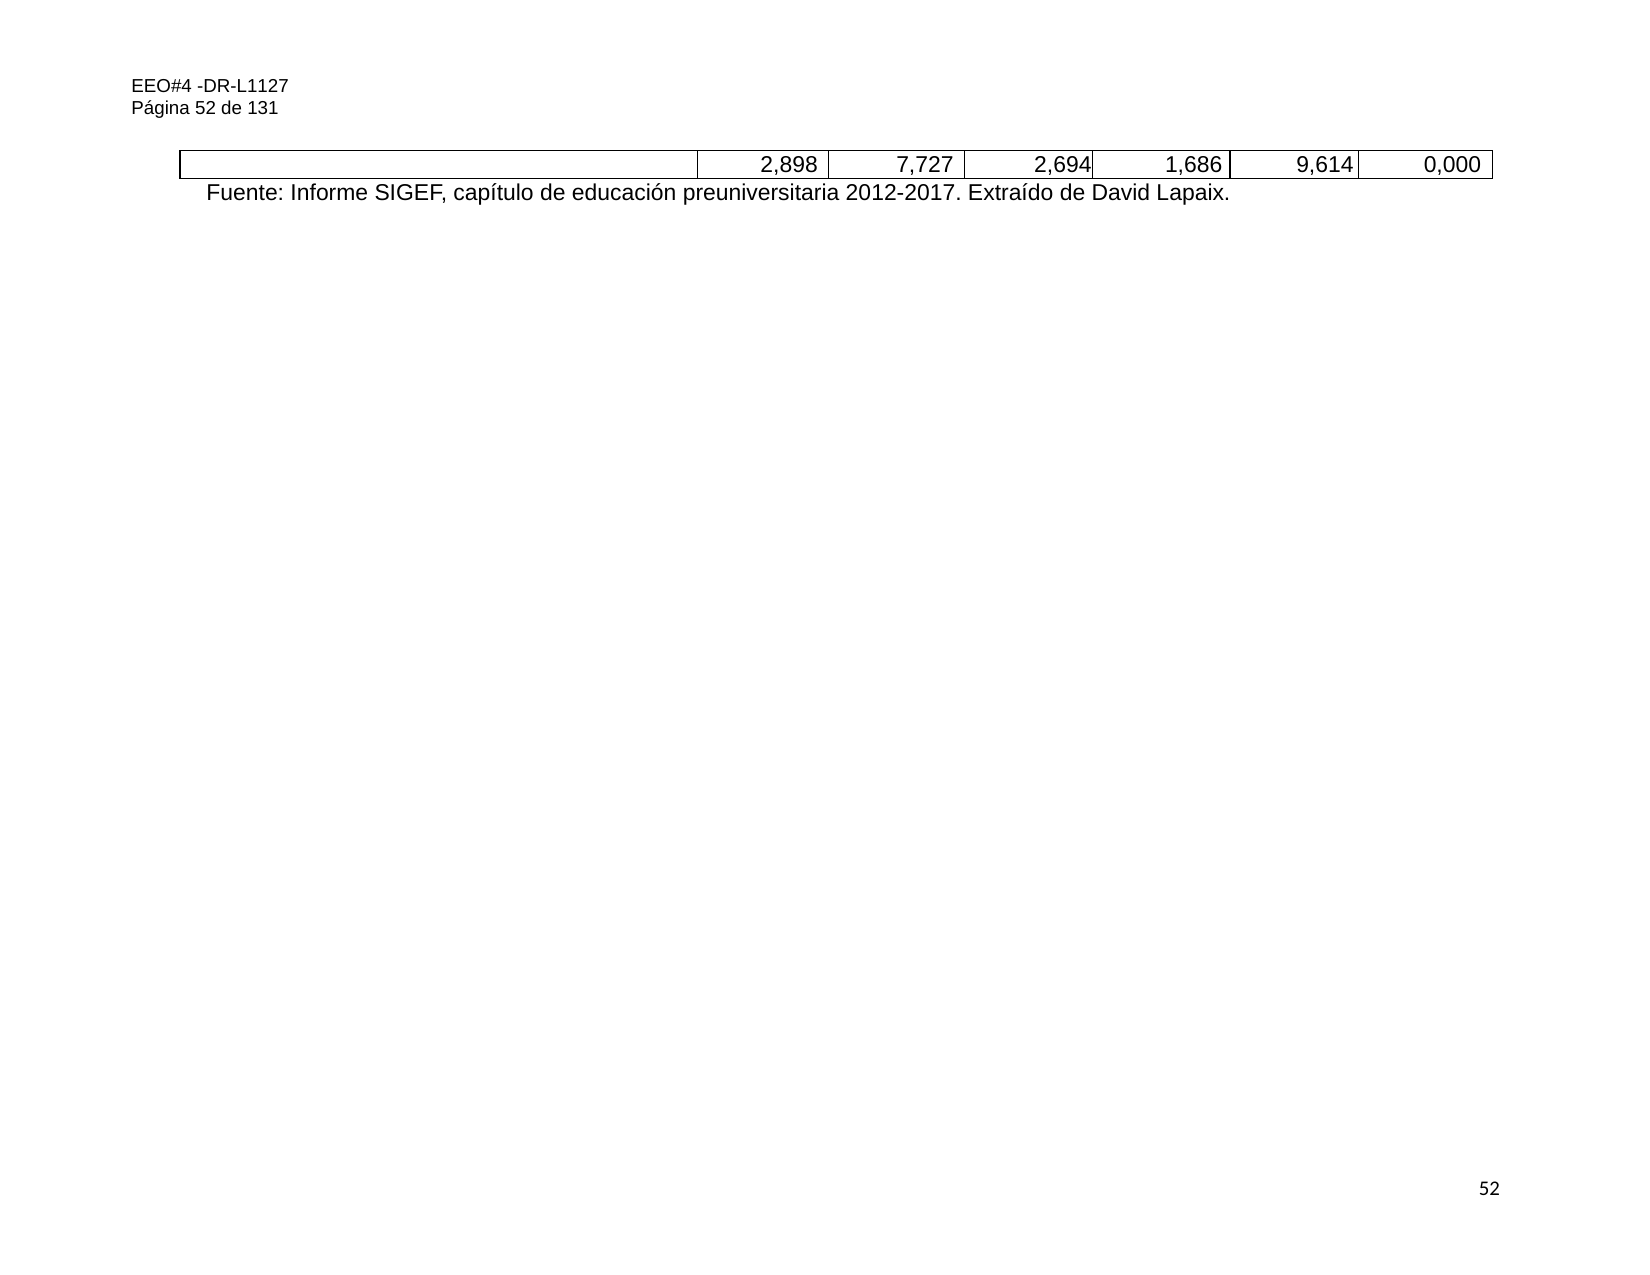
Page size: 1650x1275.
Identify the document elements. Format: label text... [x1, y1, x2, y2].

text Fuente: Informe SIGEF, capítulo de educación preuniversitaria 2012-2017. Extraído de David Lapaix. [131, 178, 1500, 205]
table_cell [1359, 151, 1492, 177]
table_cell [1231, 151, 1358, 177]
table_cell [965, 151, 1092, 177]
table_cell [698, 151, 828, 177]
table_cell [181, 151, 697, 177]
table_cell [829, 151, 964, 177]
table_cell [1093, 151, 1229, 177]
